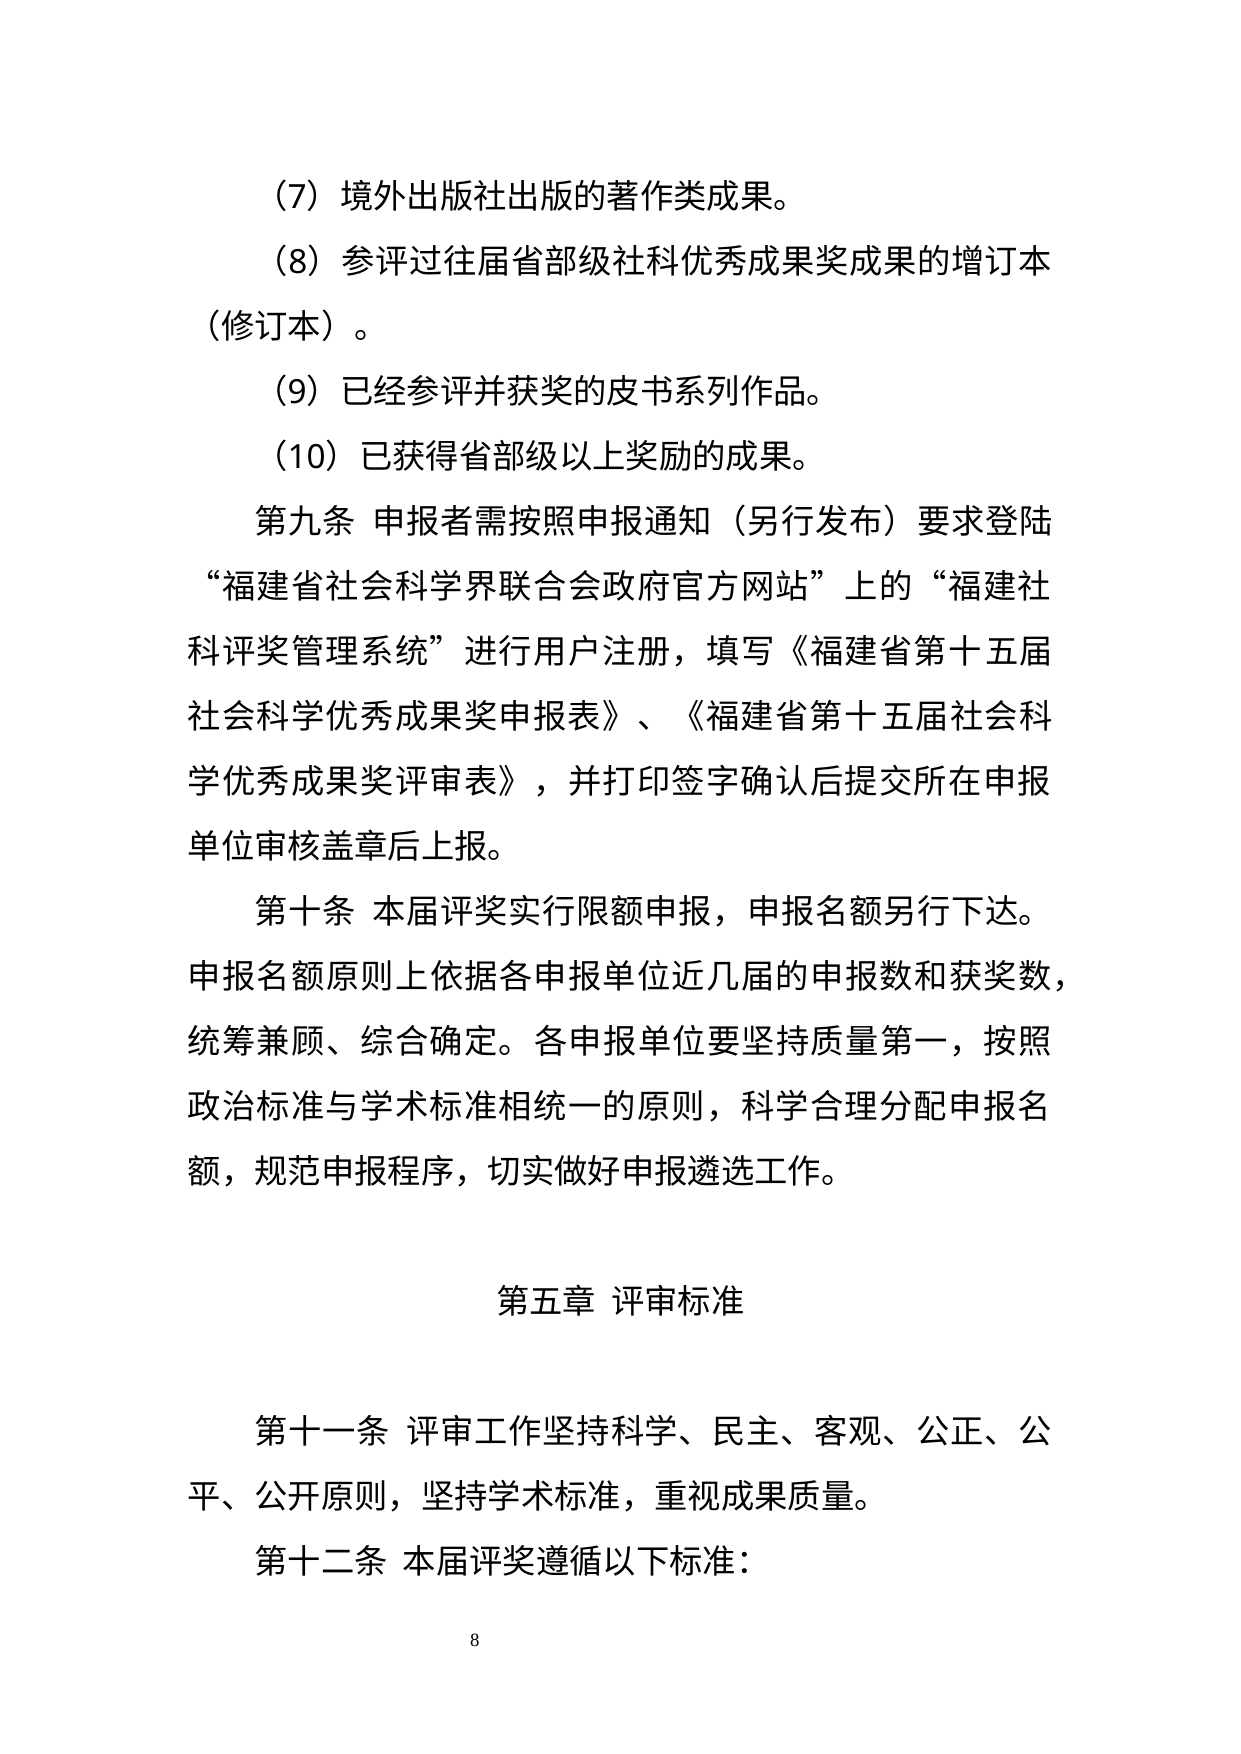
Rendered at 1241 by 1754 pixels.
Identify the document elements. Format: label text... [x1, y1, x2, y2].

text （8）参评过往届省部级社科优秀成果奖成果的增订本（修订本）。 [187, 227, 1053, 357]
text 第十二条 本届评奖遵循以下标准： [187, 1527, 1053, 1592]
text （9）已经参评并获奖的皮书系列作品。 [187, 357, 1053, 422]
text 第九条 申报者需按照申报通知（另行发布）要求登陆“福建省社会科学界联合会政府官方网站”上的“福建社科评奖管理系统”进行用户注册，填写《福建省第十五届社会科学优秀成果奖申报表》、《福建省第十五届社会科学优秀成果奖评审表》，并打印签字确认后提交所在申报单位审核盖章后上报。 [187, 487, 1053, 877]
text （10）已获得省部级以上奖励的成果。 [187, 422, 1053, 487]
text 第十条 本届评奖实行限额申报，申报名额另行下达。申报名额原则上依据各申报单位近几届的申报数和获奖数，统筹兼顾、综合确定。各申报单位要坚持质量第一，按照政治标准与学术标准相统一的原则，科学合理分配申报名额，规范申报程序，切实做好申报遴选工作。 [187, 877, 1053, 1202]
text （7）境外出版社出版的著作类成果。 [187, 162, 1053, 227]
text 第十一条 评审工作坚持科学、民主、客观、公正、公平、公开原则，坚持学术标准，重视成果质量。 [187, 1397, 1053, 1527]
text 第五章 评审标准 [187, 1267, 1053, 1332]
